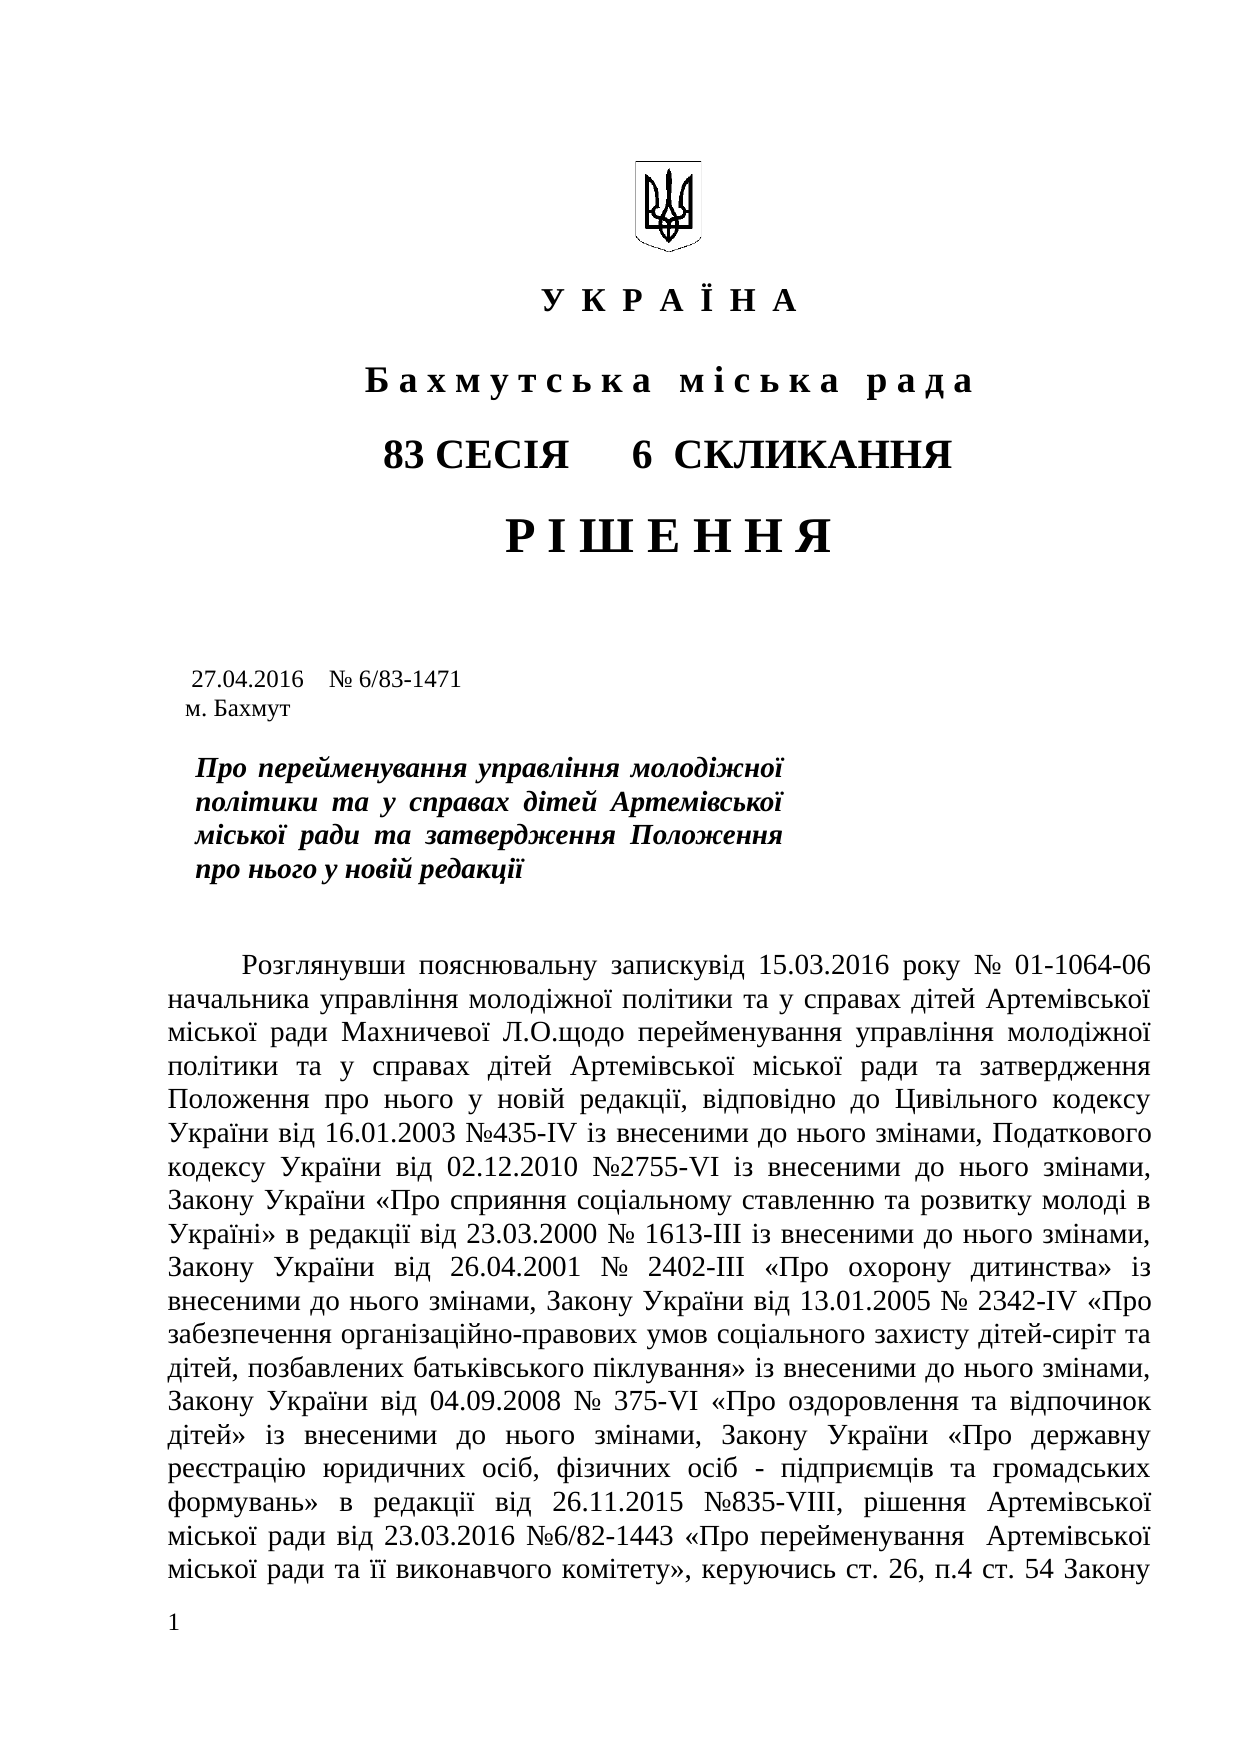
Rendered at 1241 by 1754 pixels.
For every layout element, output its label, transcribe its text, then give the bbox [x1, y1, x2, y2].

table_header Про перейменування управління молодіжної політики та у справах дітей Артемівської міської ради та затвердження Положення про нього у новій редакції [166, 750, 795, 903]
picture [635, 161, 702, 252]
text 83 СЕСІЯ 6 СКЛИКАННЯ [185, 429, 1152, 477]
text 27.04.2016 № 6/83-1471 [185, 664, 1152, 693]
text У К Р А Ї Н А [185, 281, 1152, 319]
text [167, 947, 1152, 1585]
text м. Бахмут [185, 693, 1152, 721]
text Б а х м у т с ь к а м і с ь к а р а д а [185, 357, 1152, 400]
text Р I Ш Е Н Н Я [185, 506, 1152, 563]
